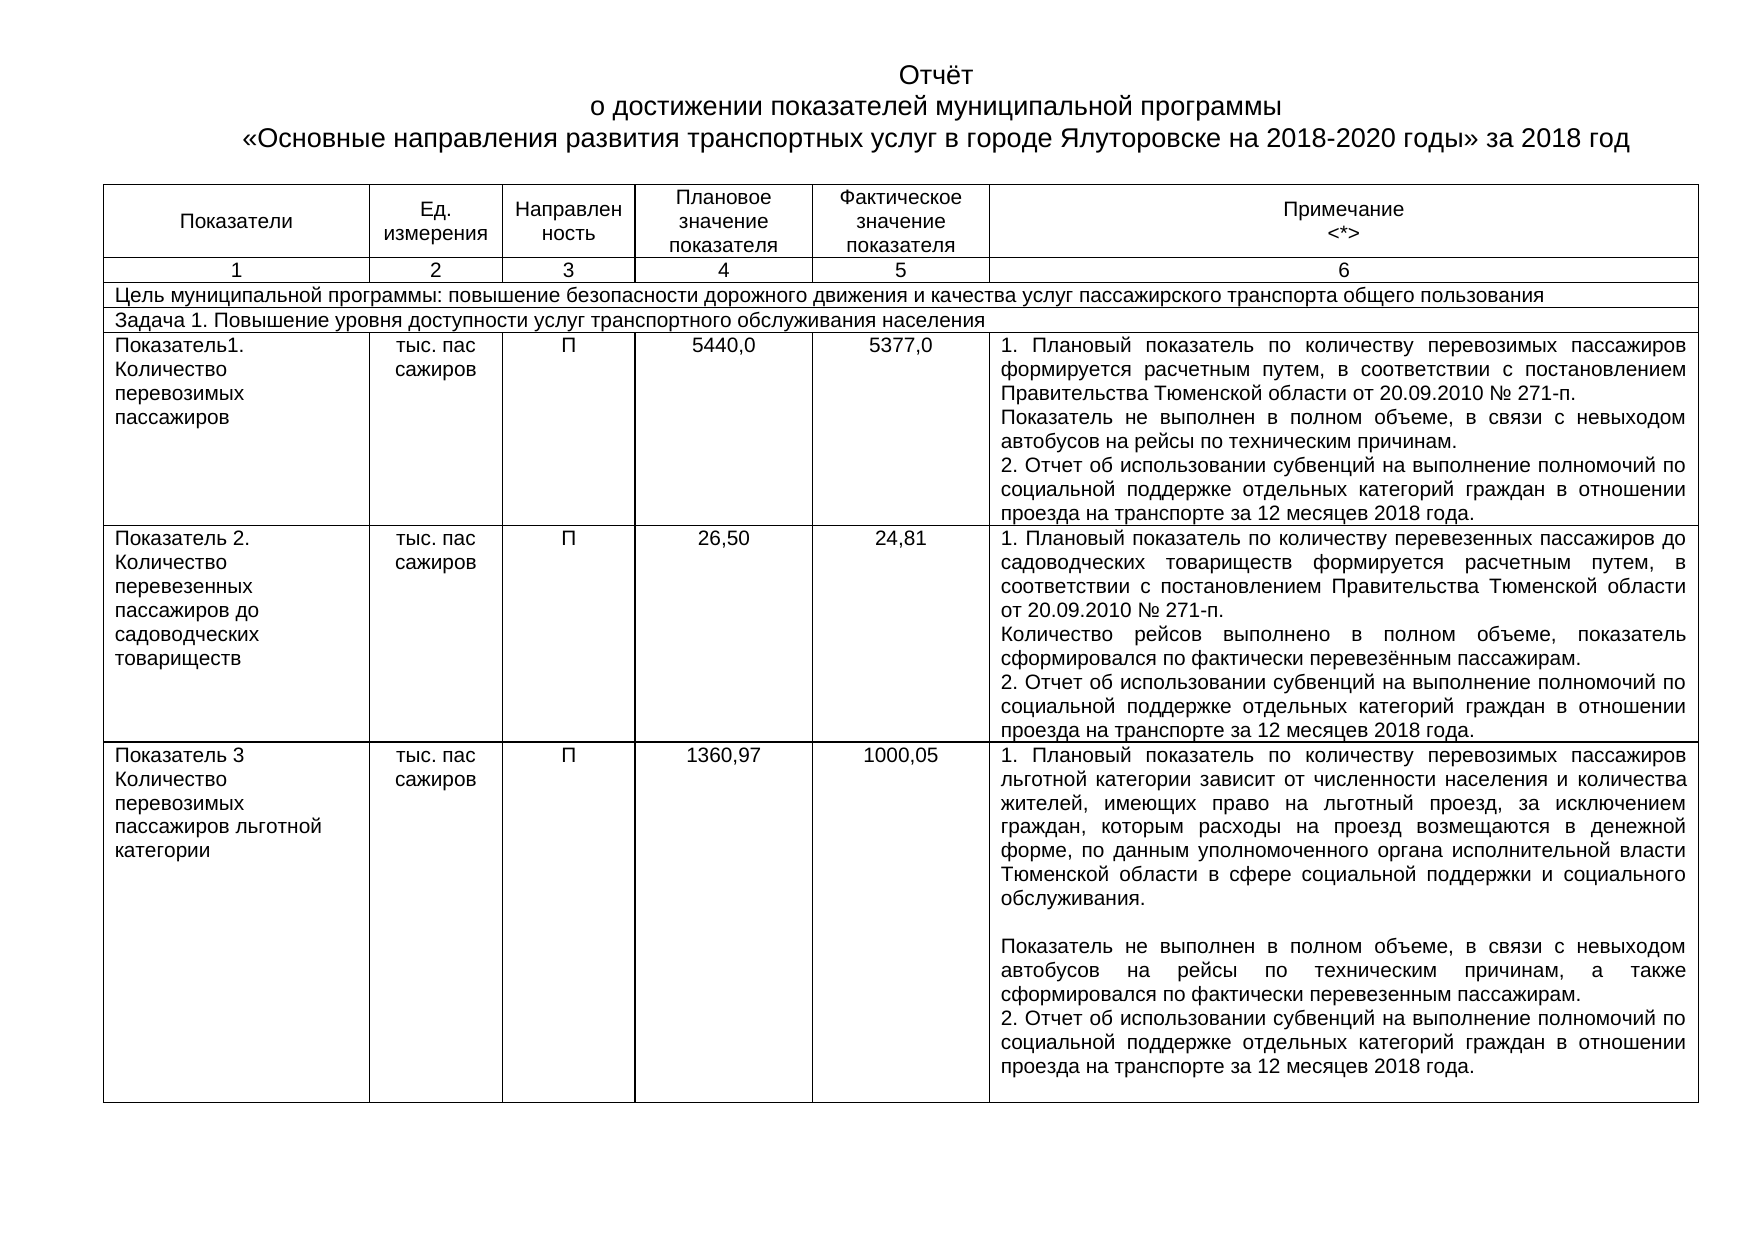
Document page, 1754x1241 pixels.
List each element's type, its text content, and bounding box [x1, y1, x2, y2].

table_cell тыс. пас сажиров [370, 526, 502, 741]
table_header Примечание <*> [990, 185, 1698, 257]
table_cell 1. Плановый показатель по количеству перевозимых пассажиров льготной категории зависит от численности населения и количества жителей, имеющих право на льготный проезд, за исключением граждан, которым расходы на проезд возмещаются в денежной форме, по данным уполномоченного органа исполнительной власти Тюменской области в сфере социальной поддержки и социального обслуживания. Показатель не выполнен в полном объеме, в связи с невыходом автобусов на рейсы по техническим причинам, а также сформировался по фактически перевезенным пассажирам. 2. Отчет об использовании субвенций на выполнение полномочий по социальной поддержке отдельных категорий граждан в отношении проезда на транспорте за 12 месяцев 2018 года. [990, 743, 1698, 1102]
text Отчёт [177, 59, 1695, 90]
table_cell 1000,05 [813, 743, 989, 1102]
table_cell Показатель1. Количество перевозимых пассажиров [104, 333, 369, 525]
table_cell 5440,0 [636, 333, 812, 525]
text «Основные направления развития транспортных услуг в городе Ялуторовске на 2018-2020 годы» за 2018 год [177, 122, 1695, 153]
table_cell Цель муниципальной программы: повышение безопасности дорожного движения и качества услуг пассажирского транспорта общего пользования [104, 283, 1698, 307]
table_cell 2 [370, 258, 502, 282]
table_cell 1 [104, 258, 369, 282]
table_cell 3 [503, 258, 634, 282]
table_cell 26,50 [636, 526, 812, 741]
table_header Фактическое значение показателя [813, 185, 989, 257]
table_cell П [503, 333, 634, 525]
table_header Направленность [503, 185, 634, 257]
table_cell Показатель 2. Количество перевезенных пассажиров до садоводческих товариществ [104, 526, 369, 741]
table_cell 5377,0 [813, 333, 989, 525]
table_cell 6 [990, 258, 1698, 282]
table_cell Задача 1. Повышение уровня доступности услуг транспортного обслуживания населения [104, 308, 1698, 332]
table_header Ед. измерения [370, 185, 502, 257]
table_cell 1. Плановый показатель по количеству перевезенных пассажиров до садоводческих товариществ формируется расчетным путем, в соответствии с постановлением Правительства Тюменской области от 20.09.2010 № 271-п. Количество рейсов выполнено в полном объеме, показатель сформировался по фактически перевезённым пассажирам. 2. Отчет об использовании субвенций на выполнение полномочий по социальной поддержке отдельных категорий граждан в отношении проезда на транспорте за 12 месяцев 2018 года. [990, 526, 1698, 741]
table_header Показатели [104, 185, 369, 257]
table_header Плановое значение показателя [636, 185, 812, 257]
table_cell тыс. пас сажиров [370, 333, 502, 525]
table_cell 1360,97 [636, 743, 812, 1102]
text о достижении показателей муниципальной программы [177, 90, 1695, 122]
table_cell тыс. пас сажиров [370, 743, 502, 1102]
table_cell 24,81 [813, 526, 989, 741]
table_cell 4 [636, 258, 812, 282]
table_cell Показатель 3 Количество перевозимых пассажиров льготной категории [104, 743, 369, 1102]
table_cell 5 [813, 258, 989, 282]
table_cell П [503, 743, 634, 1102]
table_cell 1. Плановый показатель по количеству перевозимых пассажиров формируется расчетным путем, в соответствии с постановлением Правительства Тюменской области от 20.09.2010 № 271-п. Показатель не выполнен в полном объеме, в связи с невыходом автобусов на рейсы по техническим причинам. 2. Отчет об использовании субвенций на выполнение полномочий по социальной поддержке отдельных категорий граждан в отношении проезда на транспорте за 12 месяцев 2018 года. [990, 333, 1698, 525]
table_cell П [503, 526, 634, 741]
